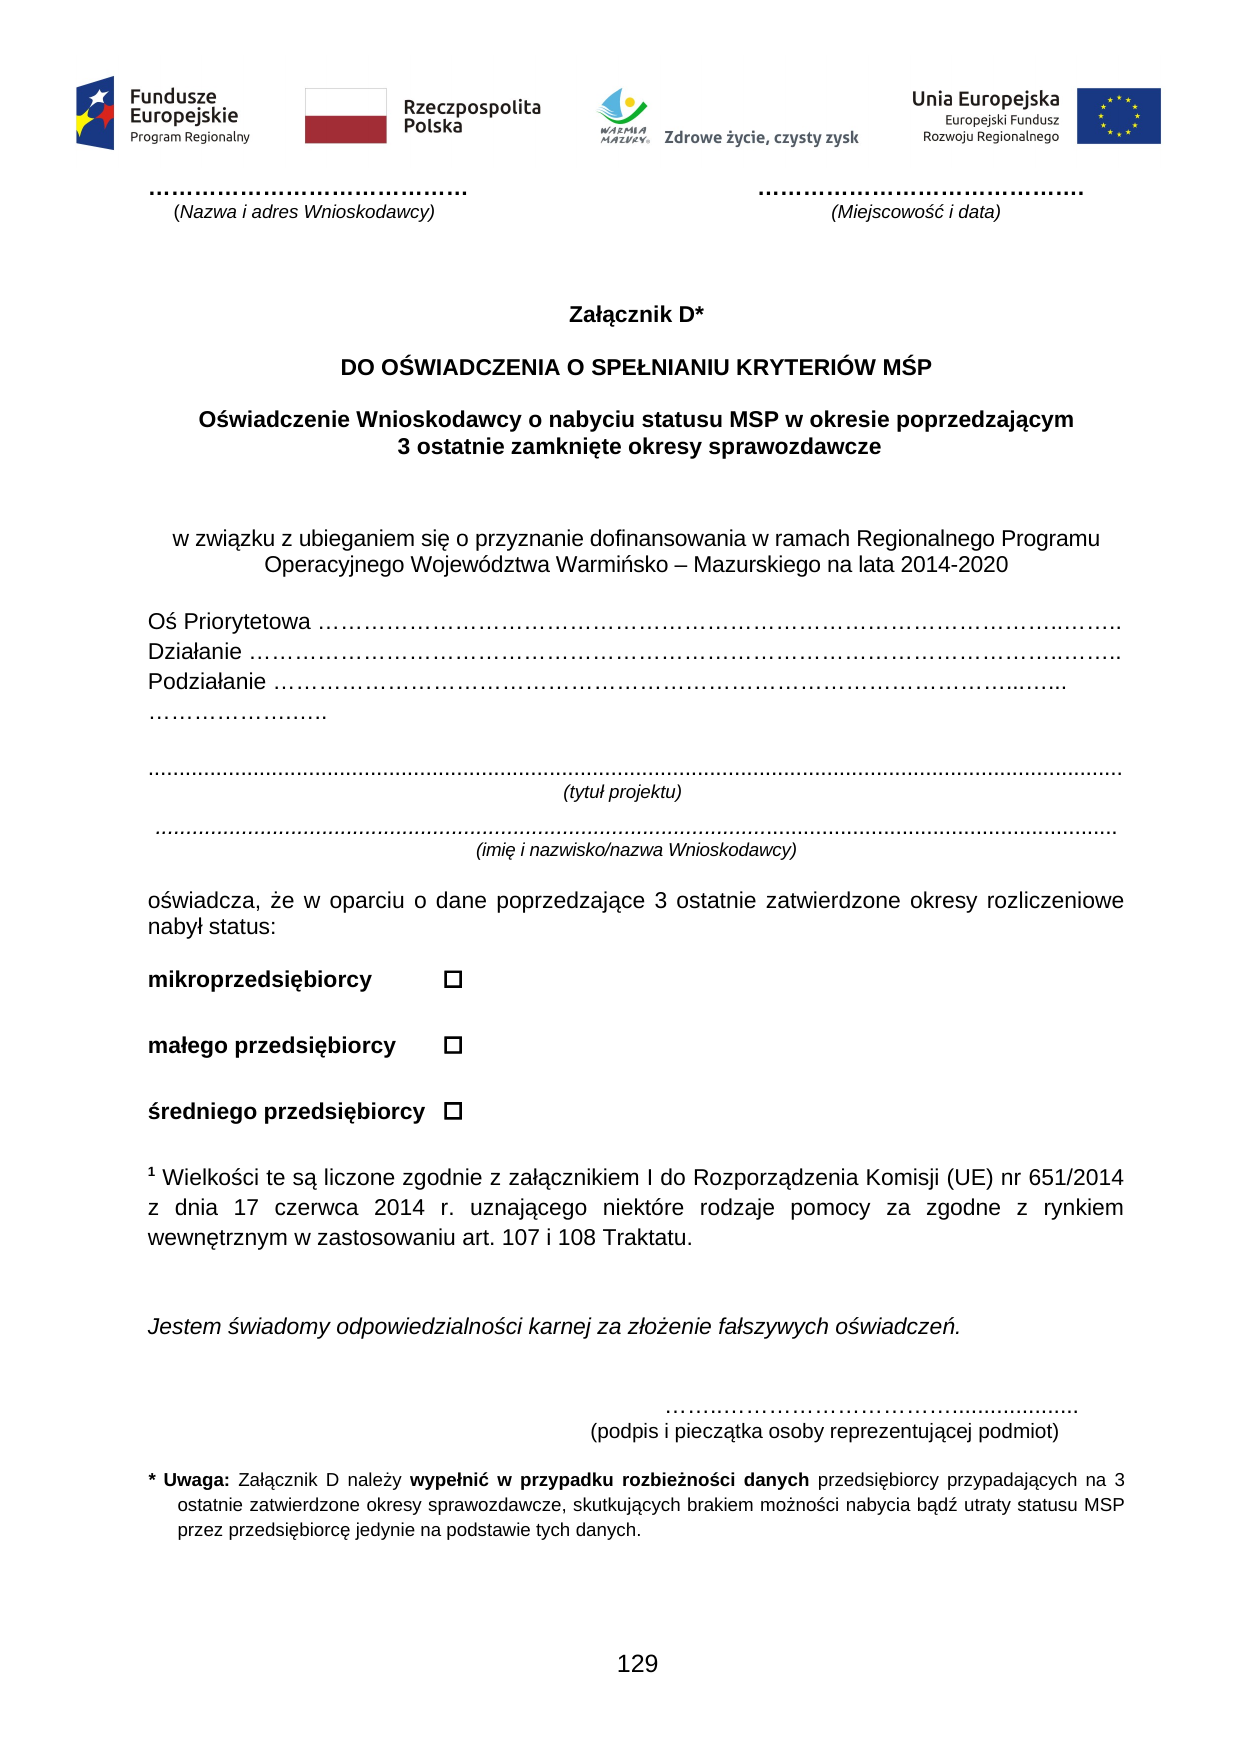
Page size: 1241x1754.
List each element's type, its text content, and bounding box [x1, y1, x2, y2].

text (podpis i pieczątka osoby reprezentującej podmiot) [590, 1418, 1125, 1442]
text …………………………………… ……………………………………. [148, 168, 1125, 200]
text Podziałanie ……………………………………………………………………………………...…...……………….….. [148, 668, 1125, 724]
text (Nazwa i adres Wnioskodawcy) (Miejscowość i data) [148, 200, 1125, 222]
text (tytuł projektu) [148, 780, 1125, 802]
text 1 Wielkości te są liczone zgodnie z załącznikiem I do Rozporządzenia Komisji (UE) nr 651/2014 z dnia 17 czerwca 2014 r. uznającego niektóre rodzaje pomocy za zgodne z rynkiem wewnętrznym w zastosowaniu art. 107 i 108 Traktatu. [148, 1163, 1125, 1250]
text oświadcza, że w oparciu o dane poprzedzające 3 ostatnie zatwierdzone okresy rozliczeniowe nabył status: [148, 887, 1125, 940]
text w związku z ubieganiem się o przyznanie dofinansowania w ramach Regionalnego Programu Operacyjnego Województwa Warmińsko – Mazurskiego na lata 2014-2020 [148, 525, 1125, 578]
text DO OŚWIADCZENIA O SPEŁNIANIU KRYTERIÓW MŚP [148, 354, 1125, 380]
text ............................................................................................................................................................ [148, 813, 1125, 839]
picture [35, 55, 1198, 168]
text średniego przedsiębiorcy [148, 1098, 1125, 1124]
text .............................................................................................................................................................. [148, 754, 1125, 780]
text małego przedsiębiorcy [148, 1032, 1125, 1058]
text Załącznik D* [148, 301, 1125, 327]
text Działanie ……………………………………………………………………………………………..…….. [148, 638, 1125, 664]
text * Uwaga: Załącznik D należy wypełnić w przypadku rozbieżności danych przedsiębiorcy przypadających na 3 ostatnie zatwierdzone okresy sprawozdawcze, skutkujących brakiem możności nabycia bądź utraty statusu MSP przez przedsiębiorcę jedynie na podstawie tych danych. [148, 1469, 1125, 1540]
text Oświadczenie Wnioskodawcy o nabyciu statusu MSP w okresie poprzedzającym [148, 406, 1125, 433]
text Jestem świadomy odpowiedzialności karnej za złożenie fałszywych oświadczeń. [148, 1313, 1125, 1339]
text mikroprzedsiębiorcy [148, 966, 1125, 992]
text Oś Priorytetowa ……………………………………………………………………………………..…….. [148, 608, 1125, 634]
text ……..………………………….................... [664, 1392, 1125, 1418]
text (imię i nazwisko/nazwa Wnioskodawcy) [148, 839, 1125, 861]
text 3 ostatnie zamknięte okresy sprawozdawcze [148, 433, 1125, 459]
